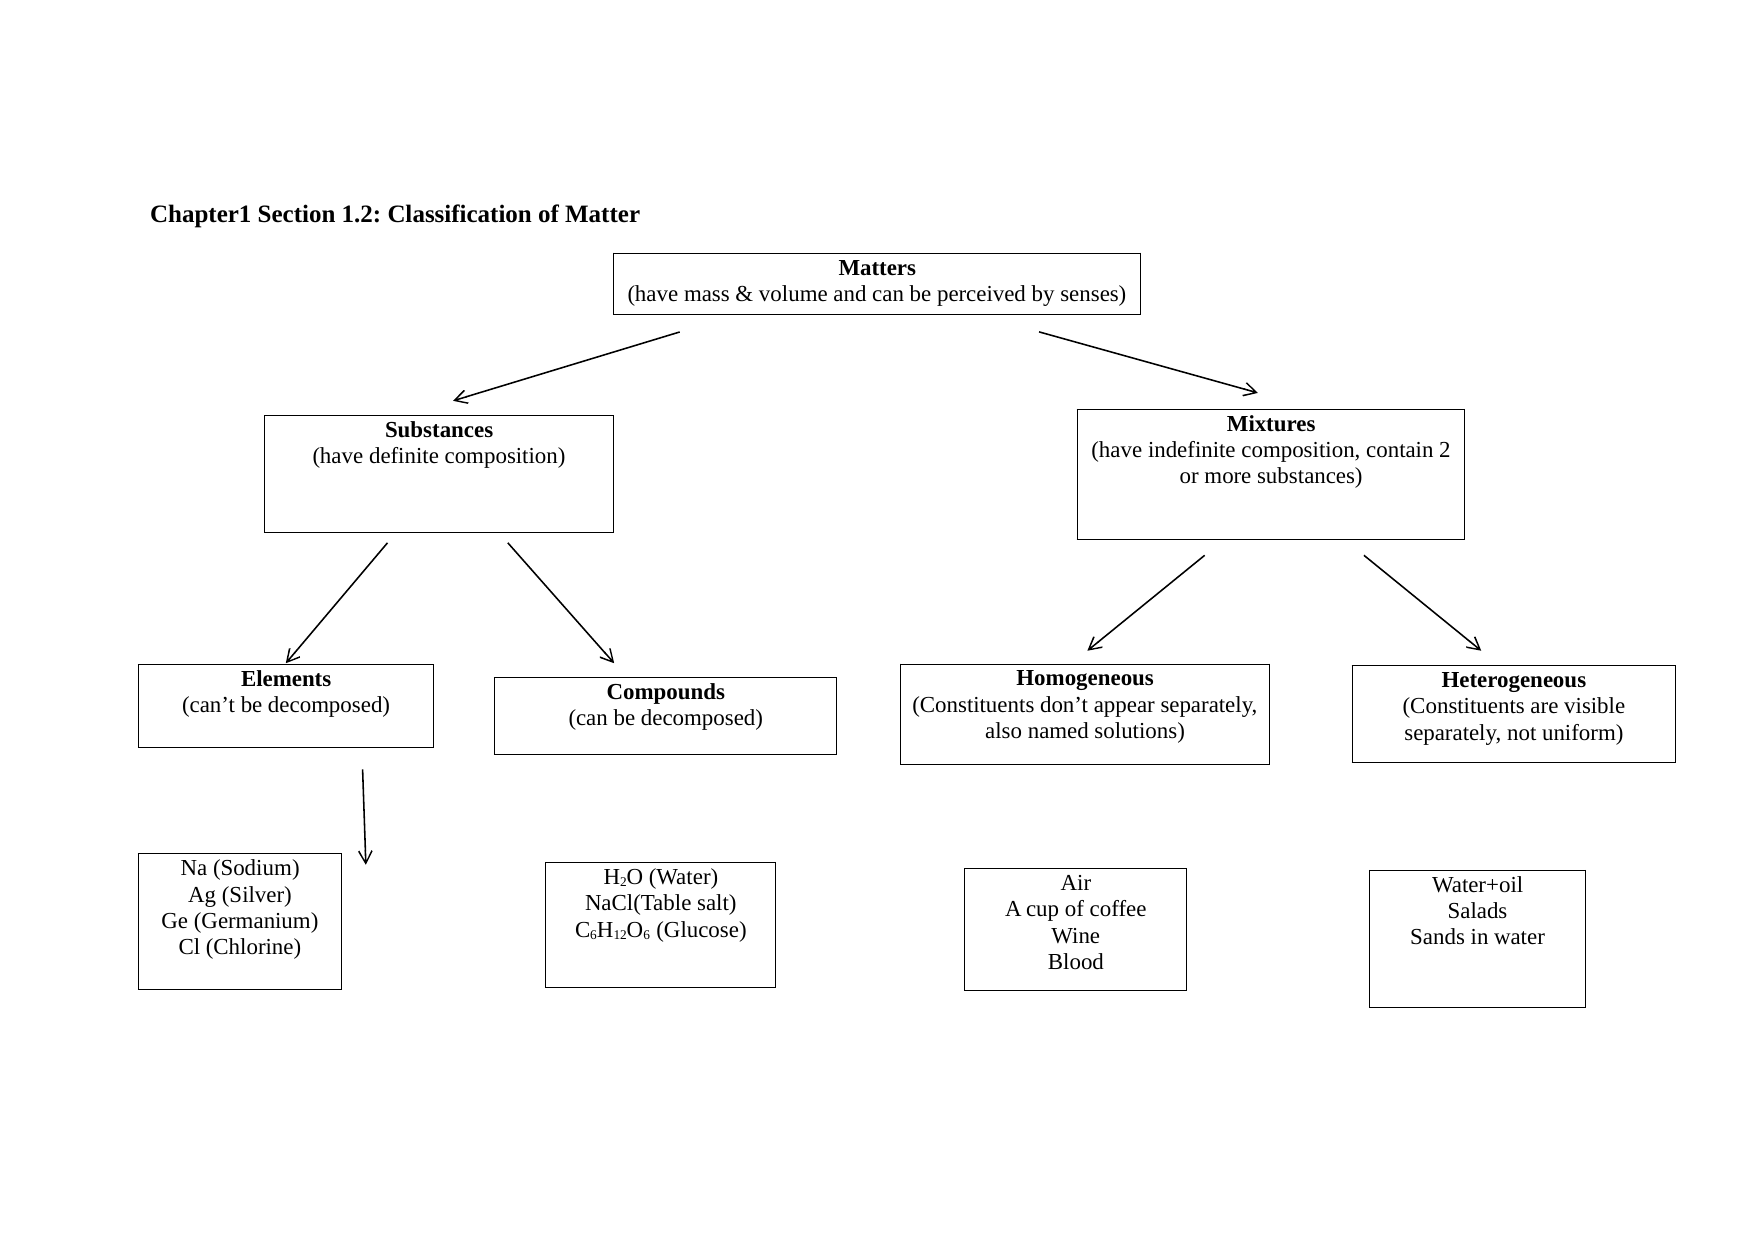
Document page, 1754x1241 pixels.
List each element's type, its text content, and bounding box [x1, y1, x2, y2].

table_header Mixtures (have indefinite composition, contain 2 or more substances) [1078, 410, 1464, 538]
table_header Matters (have mass & volume and can be perceived by senses) [614, 254, 1140, 314]
table_header Elements (can’t be decomposed) [139, 665, 433, 747]
table_header Air A cup of coffee Wine Blood [965, 869, 1186, 990]
table_header Compounds (can be decomposed) [495, 678, 836, 754]
table_header Na (Sodium) Ag (Silver) Ge (Germanium) Cl (Chlorine) [139, 854, 341, 989]
table_header Substances (have definite composition) [265, 416, 613, 532]
text Chapter1 Section 1.2: Classification of Matter [150, 198, 1604, 230]
table_header Homogeneous (Constituents don’t appear separately, also named solutions) [901, 665, 1269, 763]
table_header Heterogeneous (Constituents are visible separately, not uniform) [1353, 666, 1675, 762]
table_header H2O (Water) NaCl(Table salt) C6H12O6 (Glucose) [546, 863, 775, 987]
table_header Water+oil Salads Sands in water [1370, 871, 1585, 1007]
